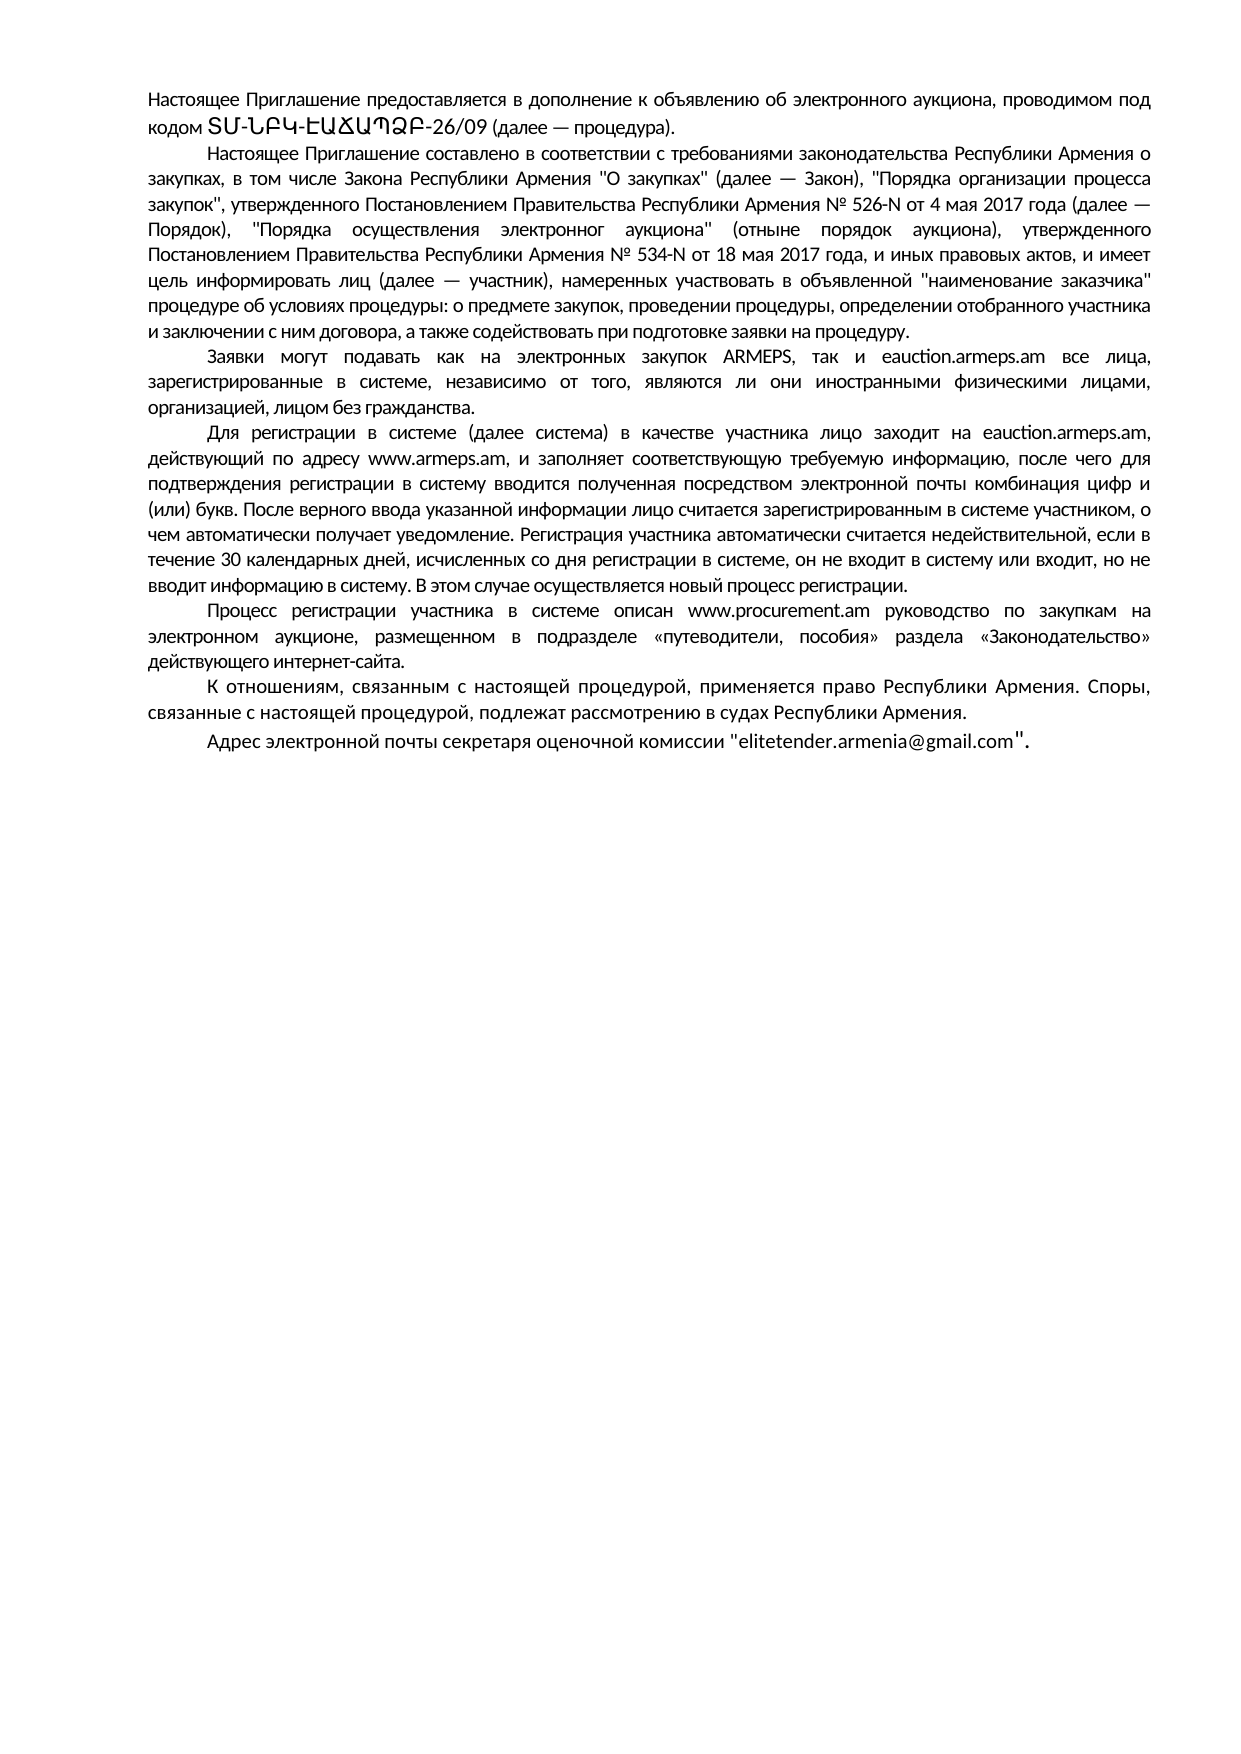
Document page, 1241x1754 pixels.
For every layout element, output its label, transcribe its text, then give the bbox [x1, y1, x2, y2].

text Настоящее Приглашение предоставляется в дополнение к объявлению об электронного аукциона, проводимом под кодом ՏՄ-ՆԲԿ-ԷԱՃԱՊՁԲ-26/09 (далее — процедура). [148, 86, 1152, 140]
text Адрес электронной почты секретаря оценочной комиссии "elitetender.armenia@gmail.com". [148, 724, 1152, 755]
text К отношениям, связанным с настоящей процедурой, применяется право Республики Армения. Споры, связанные с настоящей процедурой, подлежат рассмотрению в судах Республики Армения. [148, 674, 1152, 724]
text Заявки могут подавать как на электронных закупок ARMEPS, так и eauction.armeps.am все лица, зарегистрированные в системе, независимо от того, являются ли они иностранными физическими лицами, организацией, лицом без гражданства. [148, 343, 1152, 419]
text Настоящее Приглашение составлено в соответствии с требованиями законодательства Республики Армения о закупках, в том числе Закона Республики Армения "О закупках" (далее — Закон), "Порядка организации процесса закупок", утвержденного Постановлением Правительства Республики Армения № 526-N от 4 мая 2017 года (далее — Порядок), "Порядка осуществления электронног аукциона" (отныне порядок аукциона), утвержденного Постановлением Правительства Республики Армения № 534-N от 18 мая 2017 года, и иных правовых актов, и имеет цель информировать лиц (далее — участник), намеренных участвовать в объявленной "наименование заказчика" процедуре об условиях процедуры: о предмете закупок, проведении процедуры, определении отобранного участника и заключении с ним договора, а также содействовать при подготовке заявки на процедуру. [148, 140, 1152, 343]
text Для регистрации в системе (далее система) в качестве участника лицо заходит на eauction.armeps.am, действующий по адресу www.armeps.am, и заполняет соответствующую требуемую информацию, после чего для подтверждения регистрации в систему вводится полученная посредством электронной почты комбинация цифр и (или) букв. После верного ввода указанной информации лицо считается зарегистрированным в системе участником, о чем автоматически получает уведомление. Регистрация участника автоматически считается недействительной, если в течение 30 календарных дней, исчисленных со дня регистрации в системе, он не входит в систему или входит, но не вводит информацию в систему. В этом случае осуществляется новый процесс регистрации. [148, 419, 1152, 597]
text Процесс регистрации участника в системе описан www.procurement.am руководство по закупкам на электронном аукционе, размещенном в подразделе «путеводители, пособия» раздела «Законодательство» действующего интернет-сайта. [148, 597, 1152, 674]
